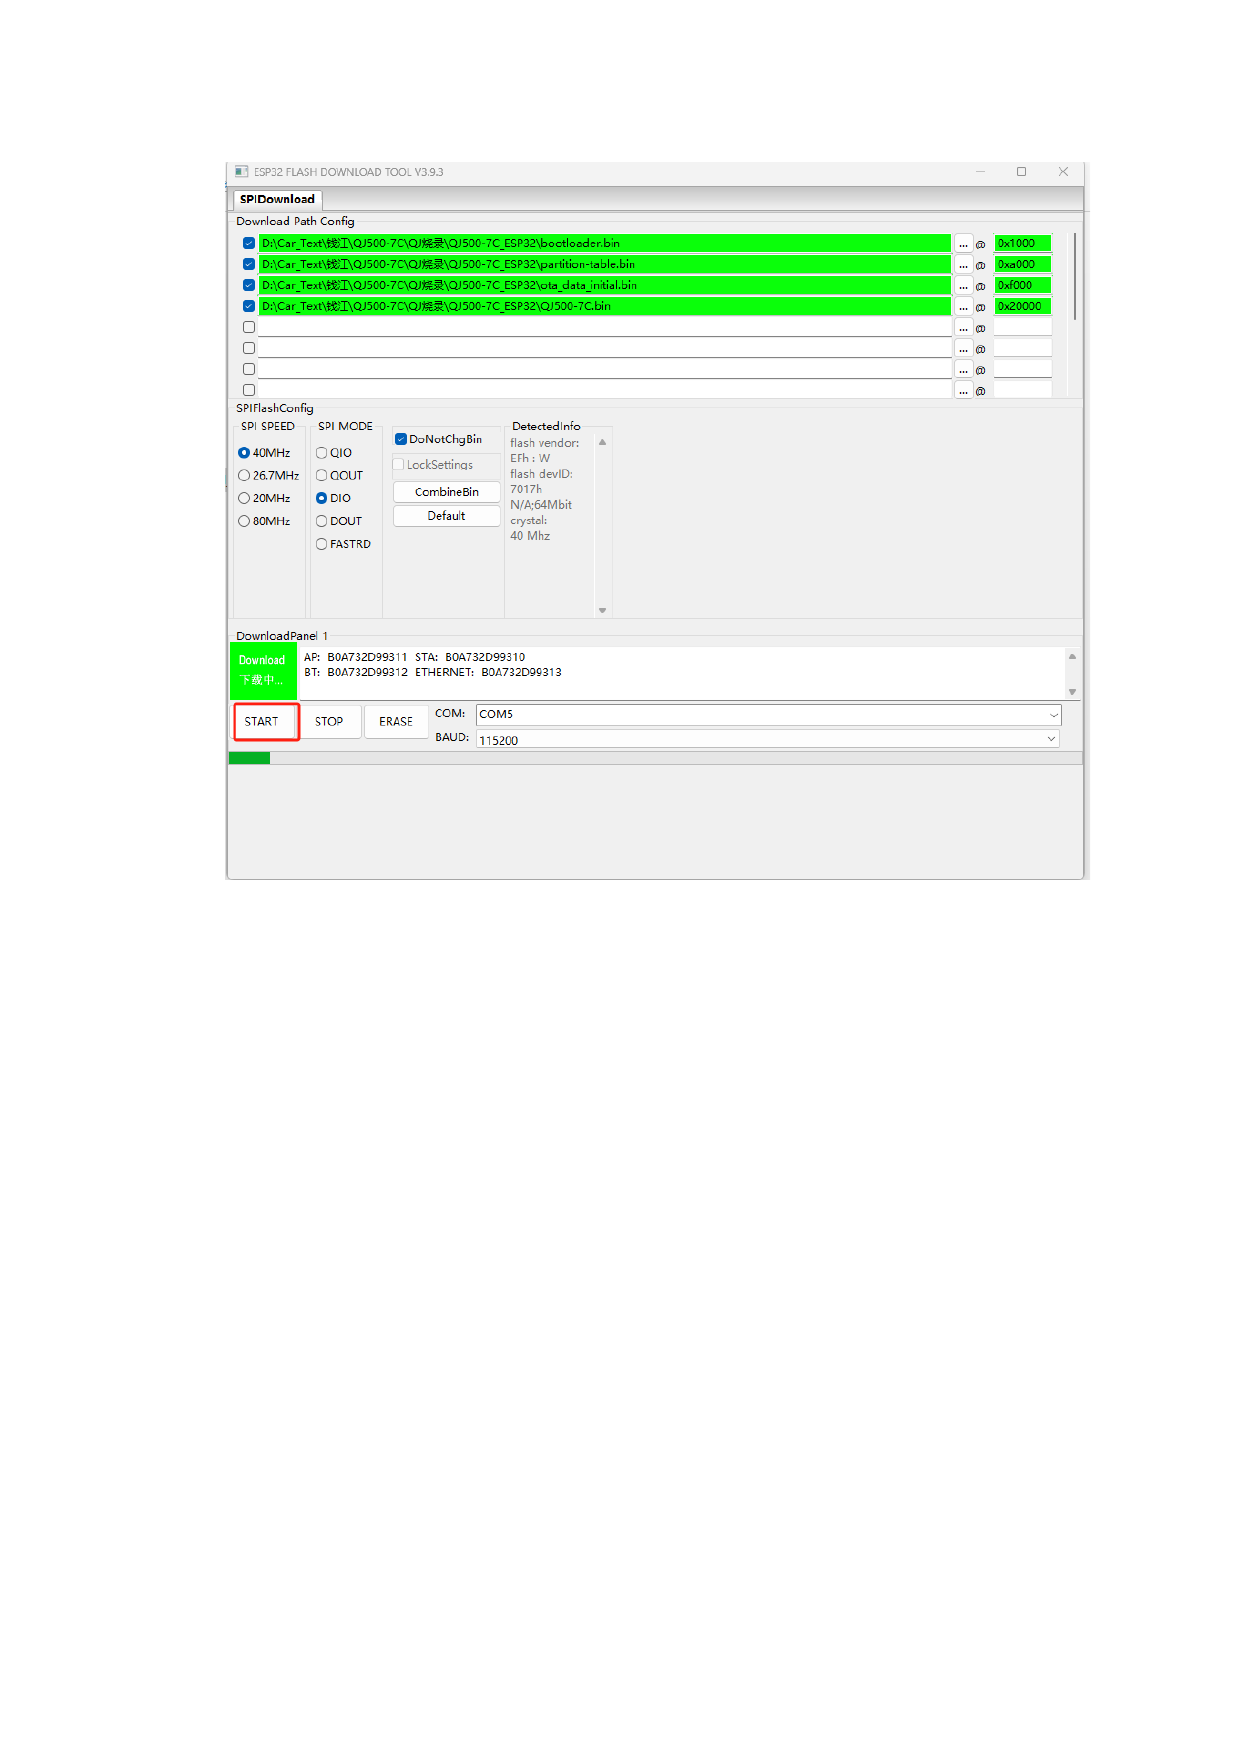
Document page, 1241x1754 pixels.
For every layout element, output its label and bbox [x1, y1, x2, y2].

picture [225, 162, 1091, 880]
